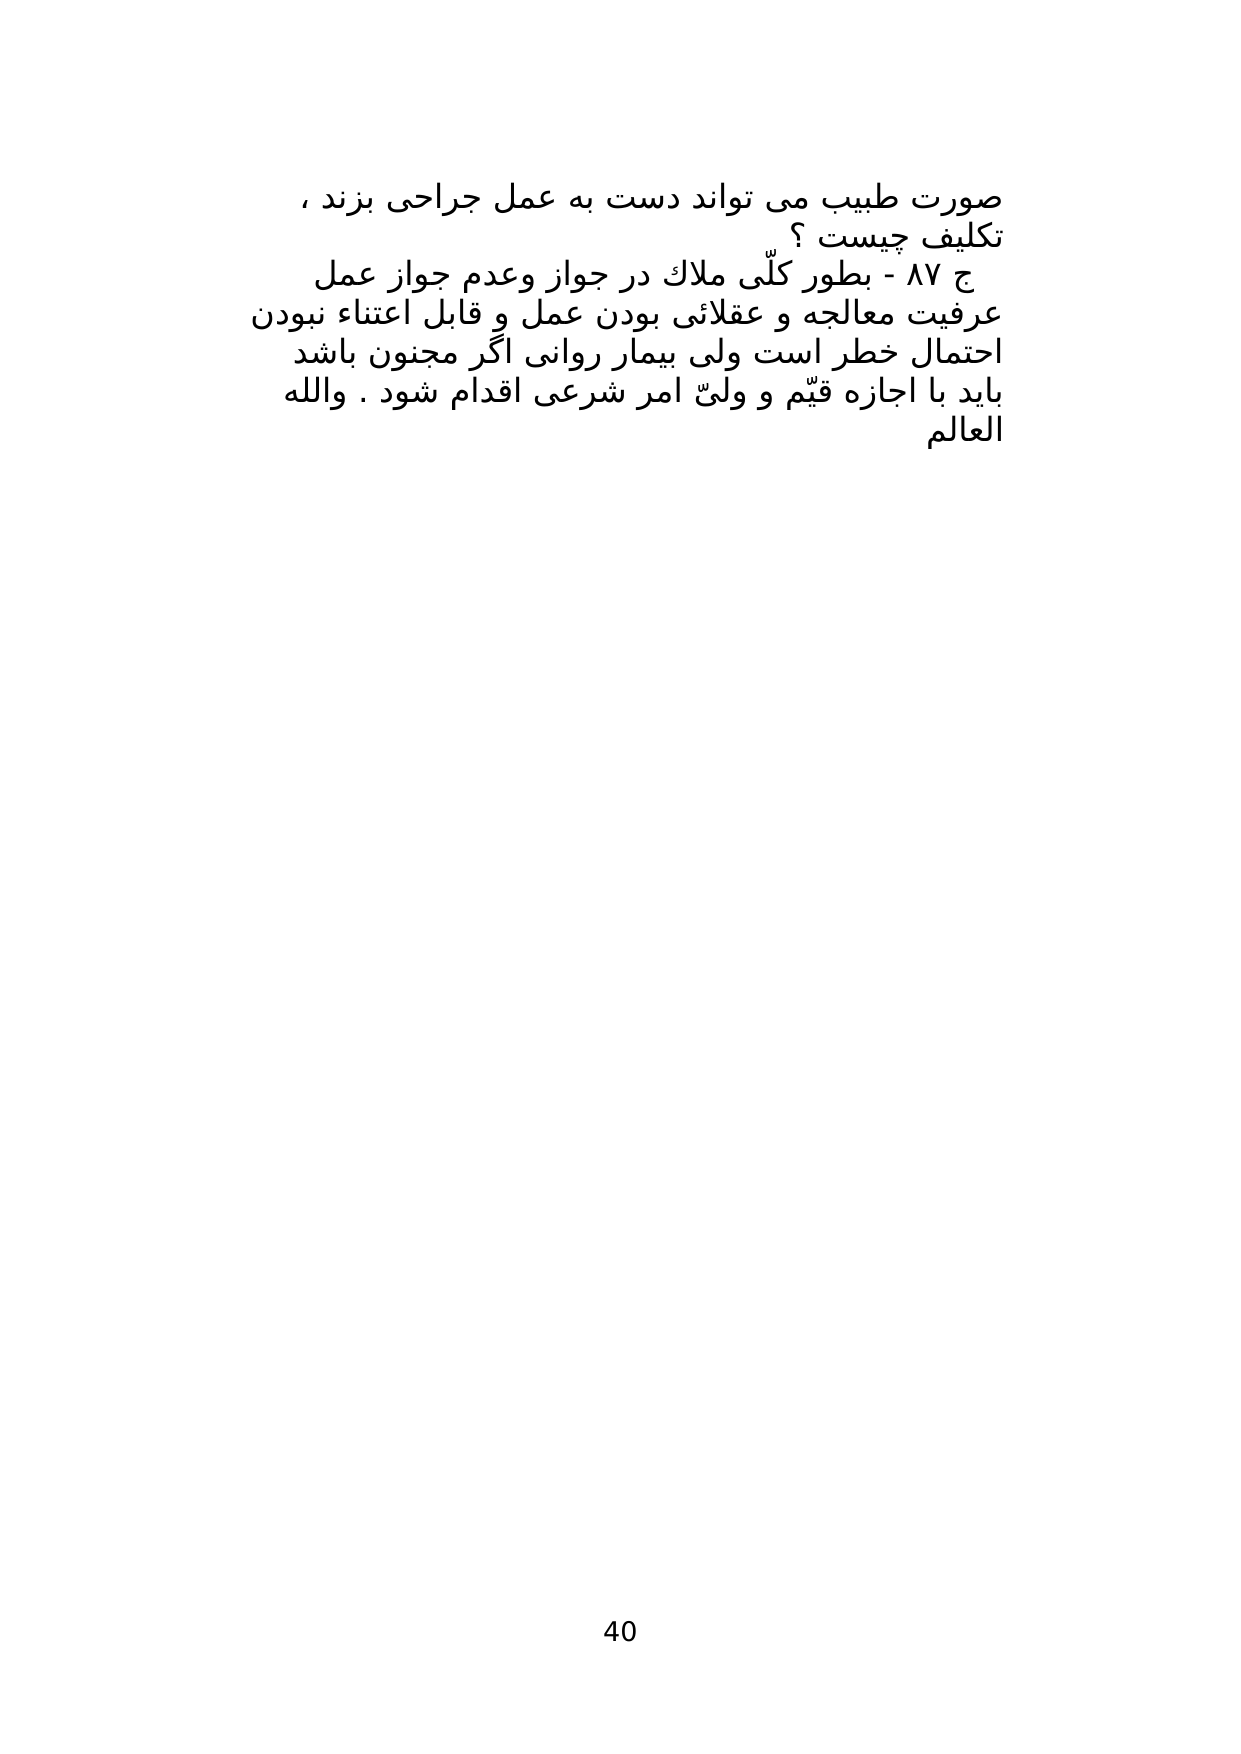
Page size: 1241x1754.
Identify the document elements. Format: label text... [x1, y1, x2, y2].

text ج ٨٧ - بطور كلّى ملاك در جواز وعدم جواز عمل عرفيت معالجه و عقلائى بودن عمل و قابل اعتناء نبودن احتمال خطر است ولى بيمار روانى اگر مجنون باشد بايد با اجازه قيّم و ولىّ امر شرعى اقدام شود . والله العالم [236, 255, 1004, 449]
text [236, 177, 1004, 255]
